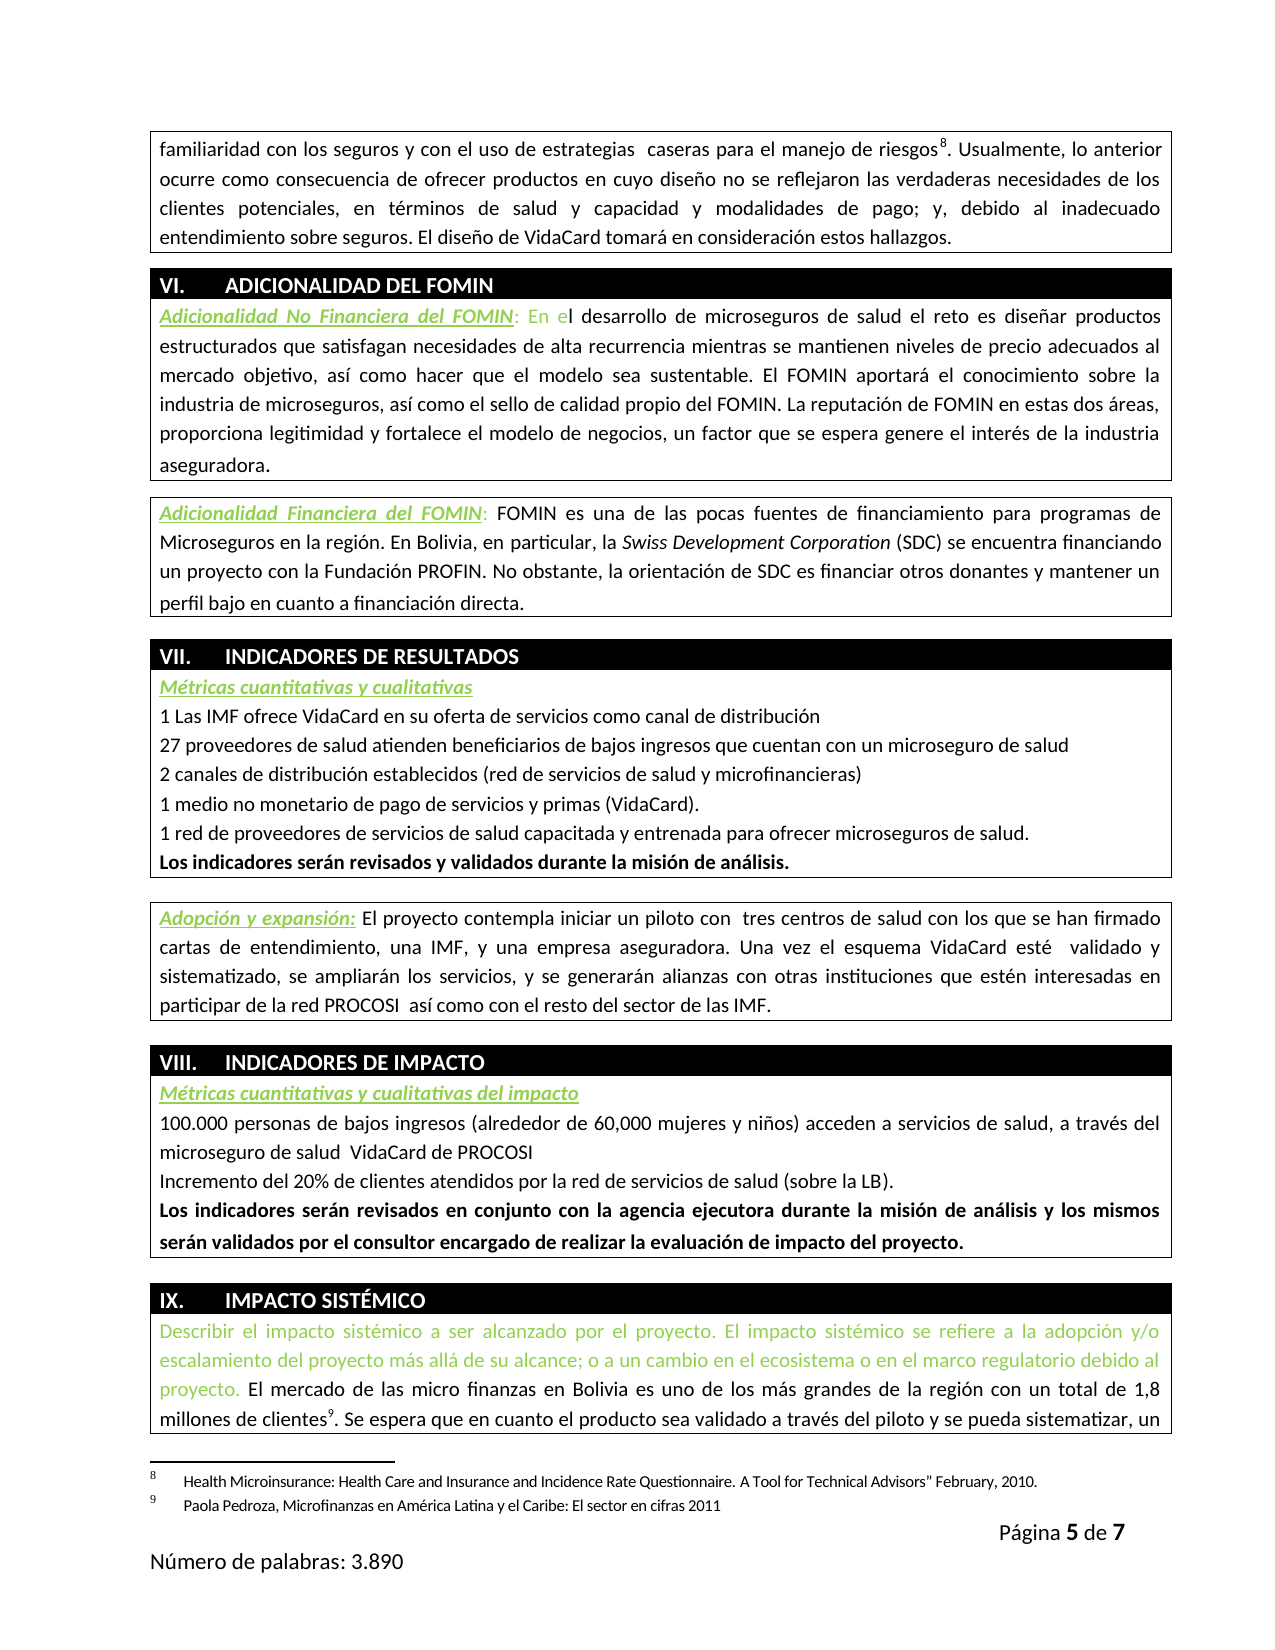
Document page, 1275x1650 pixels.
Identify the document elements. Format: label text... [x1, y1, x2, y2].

list Métricas cuantitativas y cualitativas [151, 671, 1171, 699]
list 2 canales de distribución establecidos (red de servicios de salud y microfinancieras) [151, 758, 1171, 787]
list Adopción y expansión: El proyecto contempla iniciar un piloto con tres centros de salud con los que se han firmado cartas de entendimiento, una IMF, y una empresa aseguradora. Una vez el esquema VidaCard esté validado y sistematizado, se ampliarán los servicios, y se generarán alianzas con otras instituciones que estén interesadas en participar de la red PROCOSI así como con el resto del sector de las IMF. [151, 903, 1171, 1020]
list Adicionalidad No Financiera del FOMIN: En el desarrollo de microseguros de salud el reto es diseñar productos estructurados que satisfagan necesidades de alta recurrencia mientras se mantienen niveles de precio adecuados al mercado objetivo, así como hacer que el modelo sea sustentable. El FOMIN aportará el conocimiento sobre la industria de microseguros, así como el sello de calidad propio del FOMIN. La reputación de FOMIN en estas dos áreas, proporciona legitimidad y fortalece el modelo de negocios, un factor que se espera genere el interés de la industria aseguradora. [151, 301, 1171, 480]
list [151, 1315, 1171, 1433]
list ADICIONALIDAD DEL FOMIN [151, 270, 1171, 299]
list Métricas cuantitativas y cualitativas del impacto [151, 1077, 1171, 1106]
list INDICADORES DE IMPACTO [151, 1046, 1171, 1076]
list 1 medio no monetario de pago de servicios y primas (VidaCard). [151, 788, 1171, 816]
list 1 Las IMF ofrece VidaCard en su oferta de servicios como canal de distribución [151, 700, 1171, 729]
list Incremento del 20% de clientes atendidos por la red de servicios de salud (sobre la LB). [151, 1165, 1171, 1193]
list 100.000 personas de bajos ingresos (alrededor de 60,000 mujeres y niños) acceden a servicios de salud, a través del microseguro de salud VidaCard de PROCOSI [151, 1107, 1171, 1164]
list IMPACTO SISTÉMICO [151, 1284, 1171, 1314]
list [151, 132, 1171, 252]
list INDICADORES DE RESULTADOS [151, 640, 1171, 670]
list 1 red de proveedores de servicios de salud capacitada y entrenada para ofrecer microseguros de salud. [151, 817, 1171, 845]
list Los indicadores serán revisados en conjunto con la agencia ejecutora durante la misión de análisis y los mismos serán validados por el consultor encargado de realizar la evaluación de impacto del proyecto. [151, 1194, 1171, 1257]
list Adicionalidad Financiera del FOMIN: FOMIN es una de las pocas fuentes de financiamiento para programas de Microseguros en la región. En Bolivia, en particular, la Swiss Development Corporation (SDC) se encuentra financiando un proyecto con la Fundación PROFIN. No obstante, la orientación de SDC es financiar otros donantes y mantener un perfil bajo en cuanto a financiación directa. [151, 498, 1171, 616]
list 27 proveedores de salud atienden beneficiarios de bajos ingresos que cuentan con un microseguro de salud [151, 729, 1171, 758]
list Los indicadores serán revisados y validados durante la misión de análisis. [151, 846, 1171, 877]
